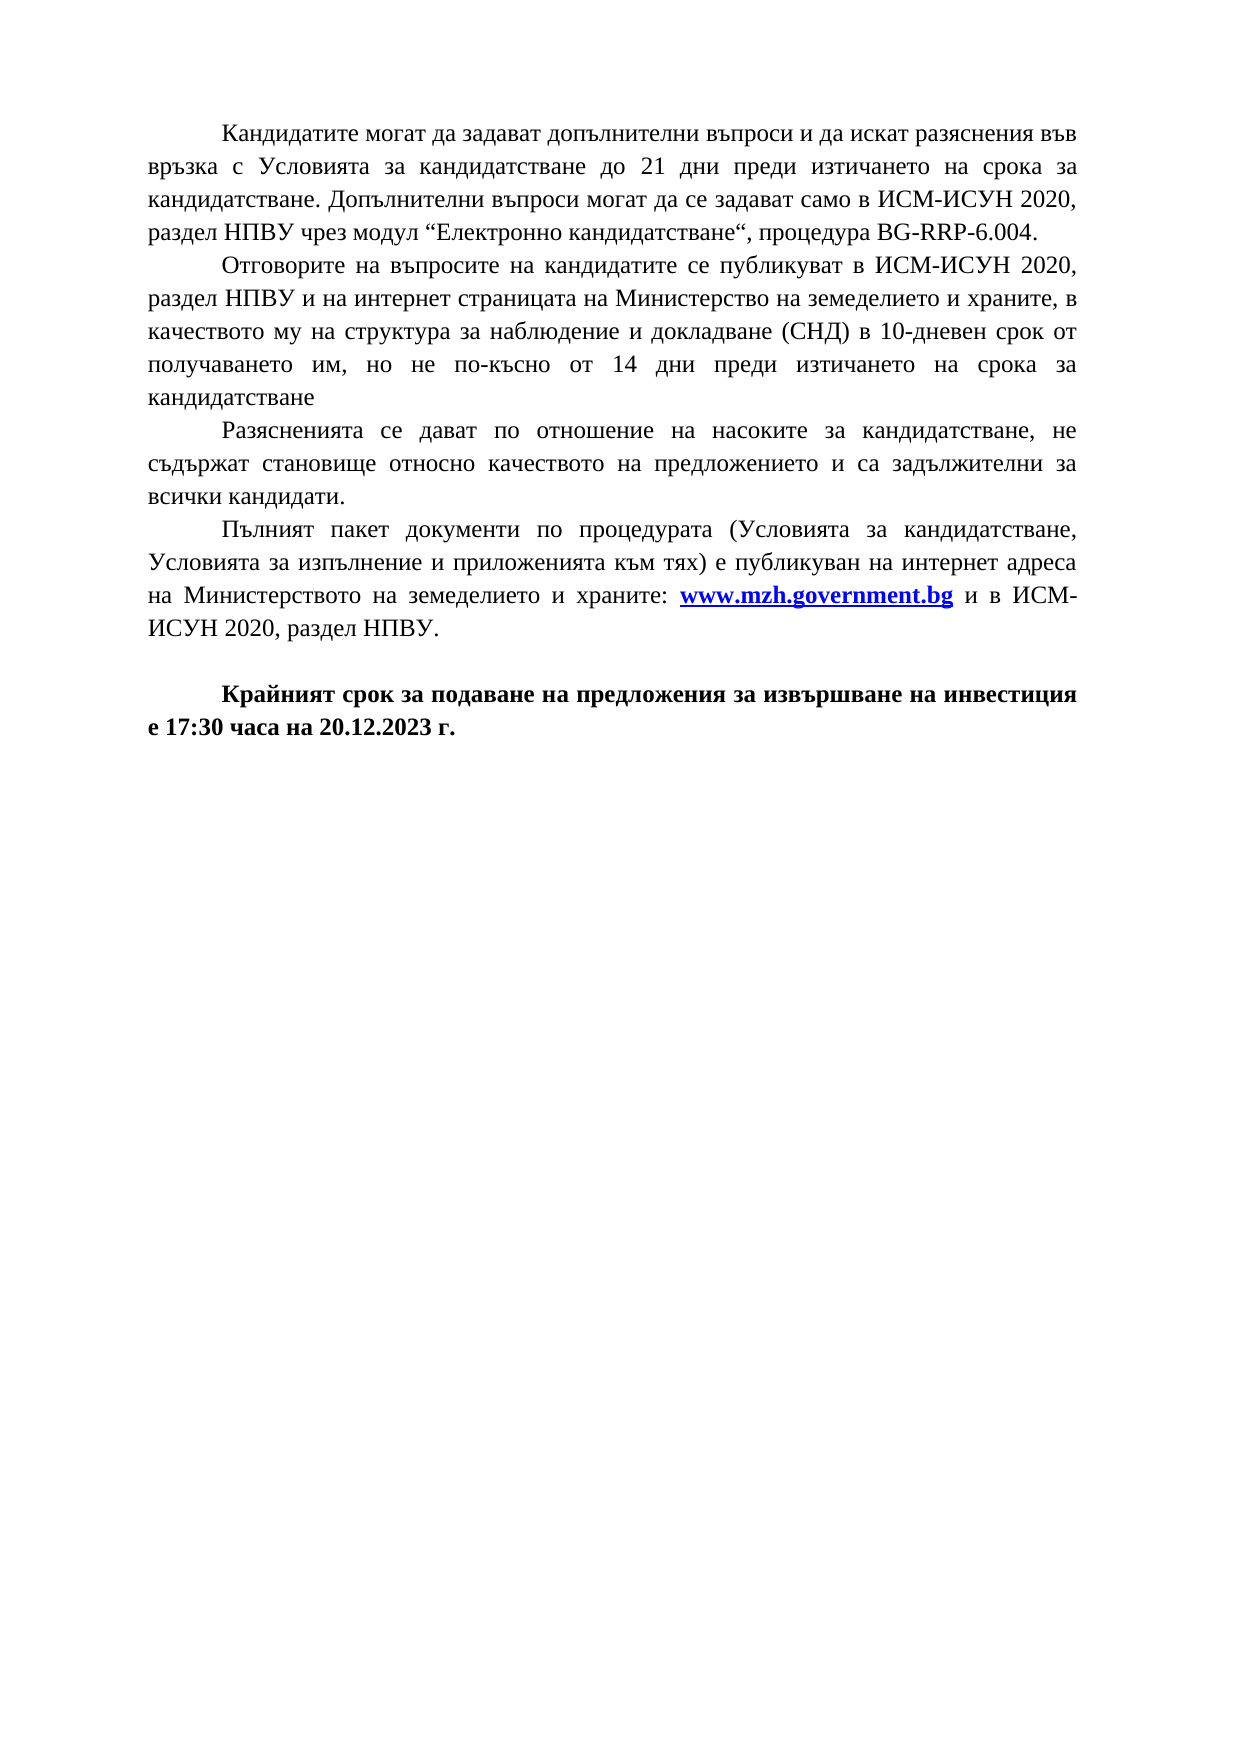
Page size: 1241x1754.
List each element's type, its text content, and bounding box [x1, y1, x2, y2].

text Кандидатите могат да задават допълнителни въпроси и да искат разяснения във връзка с Условията за кандидатстване до 21 дни преди изтичането на срока за кандидатстване. Допълнителни въпроси могат да се задават само в ИСМ-ИСУН 2020, раздел НПВУ чрез модул “Електронно кандидатстване“, процедура BG-RRP-6.004. [148, 118, 1078, 246]
text Разясненията се дават по отношение на насоките за кандидатстване, не съдържат становище относно качеството на предложението и са задължителни за всички кандидати. [148, 415, 1078, 510]
text Пълният пакет документи по процедурата (Условията за кандидатстване, Условията за изпълнение и приложенията към тях) е публикуван на интернет адреса на Министерството на земеделието и храните: www.mzh.government.bg и в ИСМ-ИСУН 2020, раздел НПВУ. [148, 514, 1078, 642]
text Крайният срок за подаване на предложения за извършване на инвестиция е 17:30 часа на 20.12.2023 г. [148, 679, 1078, 740]
text Отговорите на въпросите на кандидатите се публикуват в ИСМ-ИСУН 2020, раздел НПВУ и на интернет страницата на Министерство на земеделието и храните, в качеството му на структура за наблюдение и докладване (СНД) в 10-дневен срок от получаването им, но не по-късно от 14 дни преди изтичането на срока за кандидатстване [148, 250, 1078, 411]
